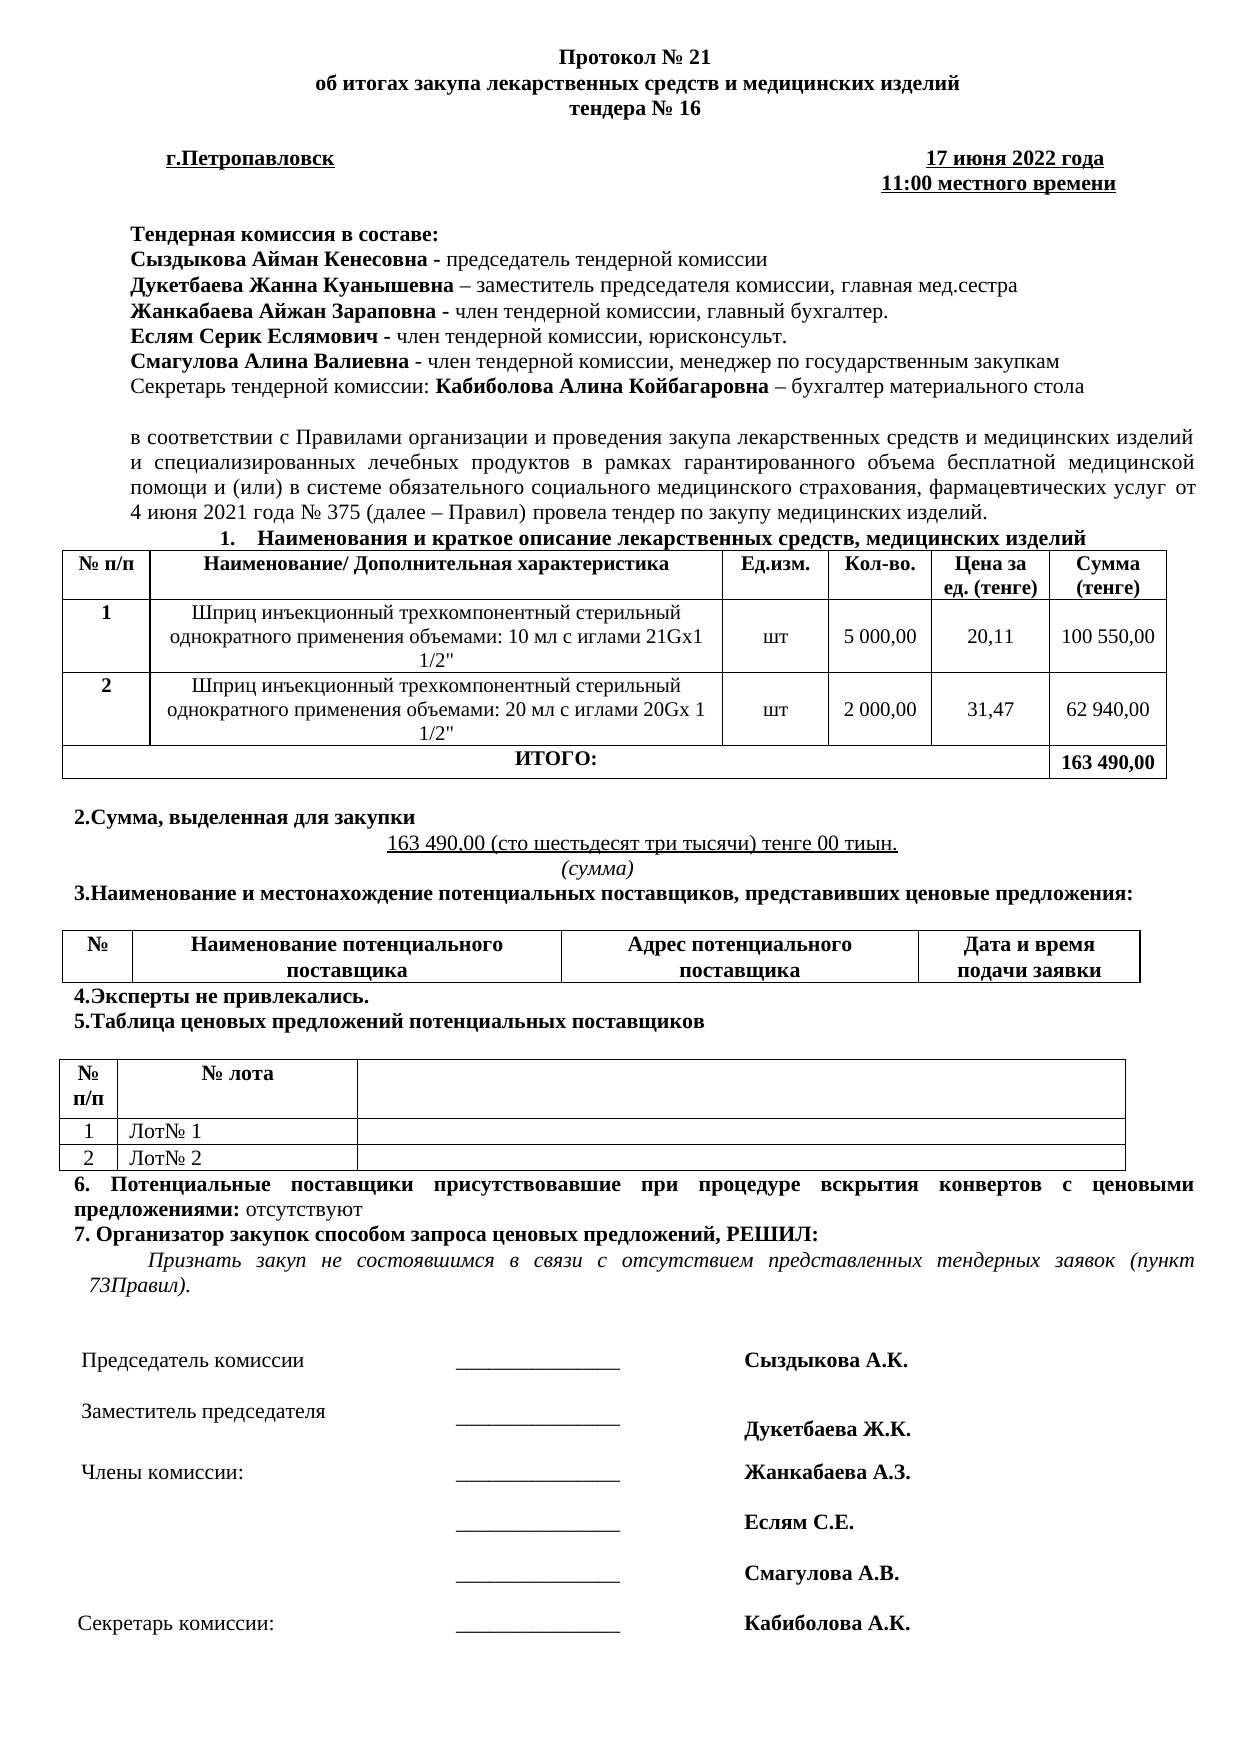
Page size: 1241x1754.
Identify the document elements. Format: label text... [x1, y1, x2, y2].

text 7. Организатор закупок способом запроса ценовых предложений, РЕШИЛ: [74, 1221, 1196, 1247]
table_cell Шприц инъекционный трехкомпонентный стерильный однократного применения объемами: 20 мл с иглами 20Gx 1 1/2" [151, 673, 722, 745]
table_header Сумма (тенге) [1050, 551, 1166, 599]
text 4.Эксперты не привлекались. [74, 983, 1196, 1008]
table_cell Члены комиссии: [66, 1459, 444, 1610]
table_header _______________ [445, 1348, 733, 1398]
table_cell ИТОГО: [63, 746, 1049, 778]
table_cell 5 000,00 [829, 600, 931, 672]
table_header Кол-во. [829, 551, 931, 599]
text Протокол № 21 [74, 44, 1196, 69]
table_cell Жанкабаева А.З. Еслям С.Е. Смагулова А.В. [733, 1459, 1030, 1610]
text Тендерная комиссия в составе: [130, 221, 1196, 246]
text Смагулова Алина Валиевна - член тендерной комиссии, менеджер по государственным закупкам [130, 348, 1196, 373]
table_header [358, 1060, 1125, 1117]
table_cell 2 [63, 673, 149, 745]
text 5.Таблица ценовых предложений потенциальных поставщиков [74, 1008, 1196, 1033]
table_header Наименование потенциального поставщика [133, 931, 561, 982]
table_cell 62 940,00 [1050, 673, 1166, 745]
table_header Адрес потенциального поставщика [562, 931, 918, 982]
table_header № [63, 931, 132, 982]
table_cell Дукетбаева Ж.К. [733, 1398, 1030, 1459]
text 2.Сумма, выделенная для закупки [0, 804, 1196, 829]
text в соответствии с Правилами организации и проведения закупа лекарственных средств и медицинских изделий и специализированных лечебных продуктов в рамках гарантированного объема бесплатной медицинской помощи и (или) в системе обязательного социального медицинского страхования, фармацевтических услуг от 4 июня 2021 года № 375 (далее – Правил) провела тендер по закупу медицинских изделий. [130, 424, 1196, 524]
text 11:00 местного времени [74, 170, 1196, 196]
text тендера № 16 [74, 95, 1196, 120]
table_cell 1 [60, 1119, 117, 1144]
table_header Председатель комиссии [66, 1348, 444, 1398]
list Наименования и краткое описание лекарственных средств, медицинских изделий [111, 524, 1196, 550]
table_cell 1 [63, 600, 149, 672]
text Сыздыкова Айман Кенесовна - председатель тендерной комиссии [130, 246, 1196, 271]
list (сумма) [0, 855, 1196, 880]
table_header Сыздыкова А.К. [733, 1348, 1030, 1398]
table_cell Лот№ 2 [118, 1145, 357, 1170]
table_cell 31,47 [932, 673, 1049, 745]
text об итогах закупа лекарственных средств и медицинских изделий [74, 69, 1196, 95]
table_cell Лот№ 1 [118, 1119, 357, 1144]
table_header № п/п [60, 1060, 117, 1117]
table_header Цена за ед. (тенге) [932, 551, 1049, 599]
text Дукетбаева Жанна Куанышевна – заместитель председателя комиссии, главная мед.сестра [130, 271, 1196, 298]
table_cell Кабиболова А.К. [733, 1610, 1030, 1660]
table_cell [358, 1145, 1125, 1170]
table_header Дата и время подачи заявки [919, 931, 1139, 982]
text г.Петропавловск 17 июня 2022 года [74, 145, 1196, 170]
text 3.Наименование и местонахождение потенциальных поставщиков, представивших ценовые предложения: [74, 880, 1196, 905]
table_cell _______________ [445, 1610, 733, 1660]
table_header № п/п [63, 551, 149, 599]
table_cell 20,11 [932, 600, 1049, 672]
table_cell Секретарь комиссии: [66, 1610, 444, 1660]
table_cell _______________ _______________ _______________ [445, 1459, 733, 1610]
list 163 490,00 (сто шестьдесят три тысячи) тенге 00 тиын. [89, 829, 1196, 855]
table_cell Шприц инъекционный трехкомпонентный стерильный однократного применения объемами: 10 мл с иглами 21Gx1 1/2" [151, 600, 722, 672]
table_header № лота [118, 1060, 357, 1117]
table_cell _______________ [445, 1398, 733, 1459]
table_cell шт [723, 600, 828, 672]
table_cell 100 550,00 [1050, 600, 1166, 672]
text Жанкабаева Айжан Зараповна - член тендерной комиссии, главный бухгалтер. [130, 298, 1196, 323]
table_header Ед.изм. [723, 551, 828, 599]
text Еслям Серик Еслямович - член тендерной комиссии, юрисконсульт. [130, 323, 1196, 348]
table_header Наименование/ Дополнительная характеристика [151, 551, 722, 599]
list Признать закуп не состоявшимся в связи с отсутствием представленных тендерных заявок (пункт 73Правил). [89, 1247, 1196, 1297]
text 6. Потенциальные поставщики присутствовавшие при процедуре вскрытия конвертов с ценовыми предложениями: отсутствуют [74, 1171, 1196, 1221]
text Секретарь тендерной комиссии: Кабиболова Алина Койбагаровна – бухгалтер материального стола [130, 373, 1196, 398]
table_cell 2 000,00 [829, 673, 931, 745]
table_cell шт [723, 673, 828, 745]
table_cell 163 490,00 [1050, 746, 1166, 778]
table_cell 2 [60, 1145, 117, 1170]
table_cell [358, 1119, 1125, 1144]
table_cell Заместитель председателя [66, 1398, 444, 1459]
